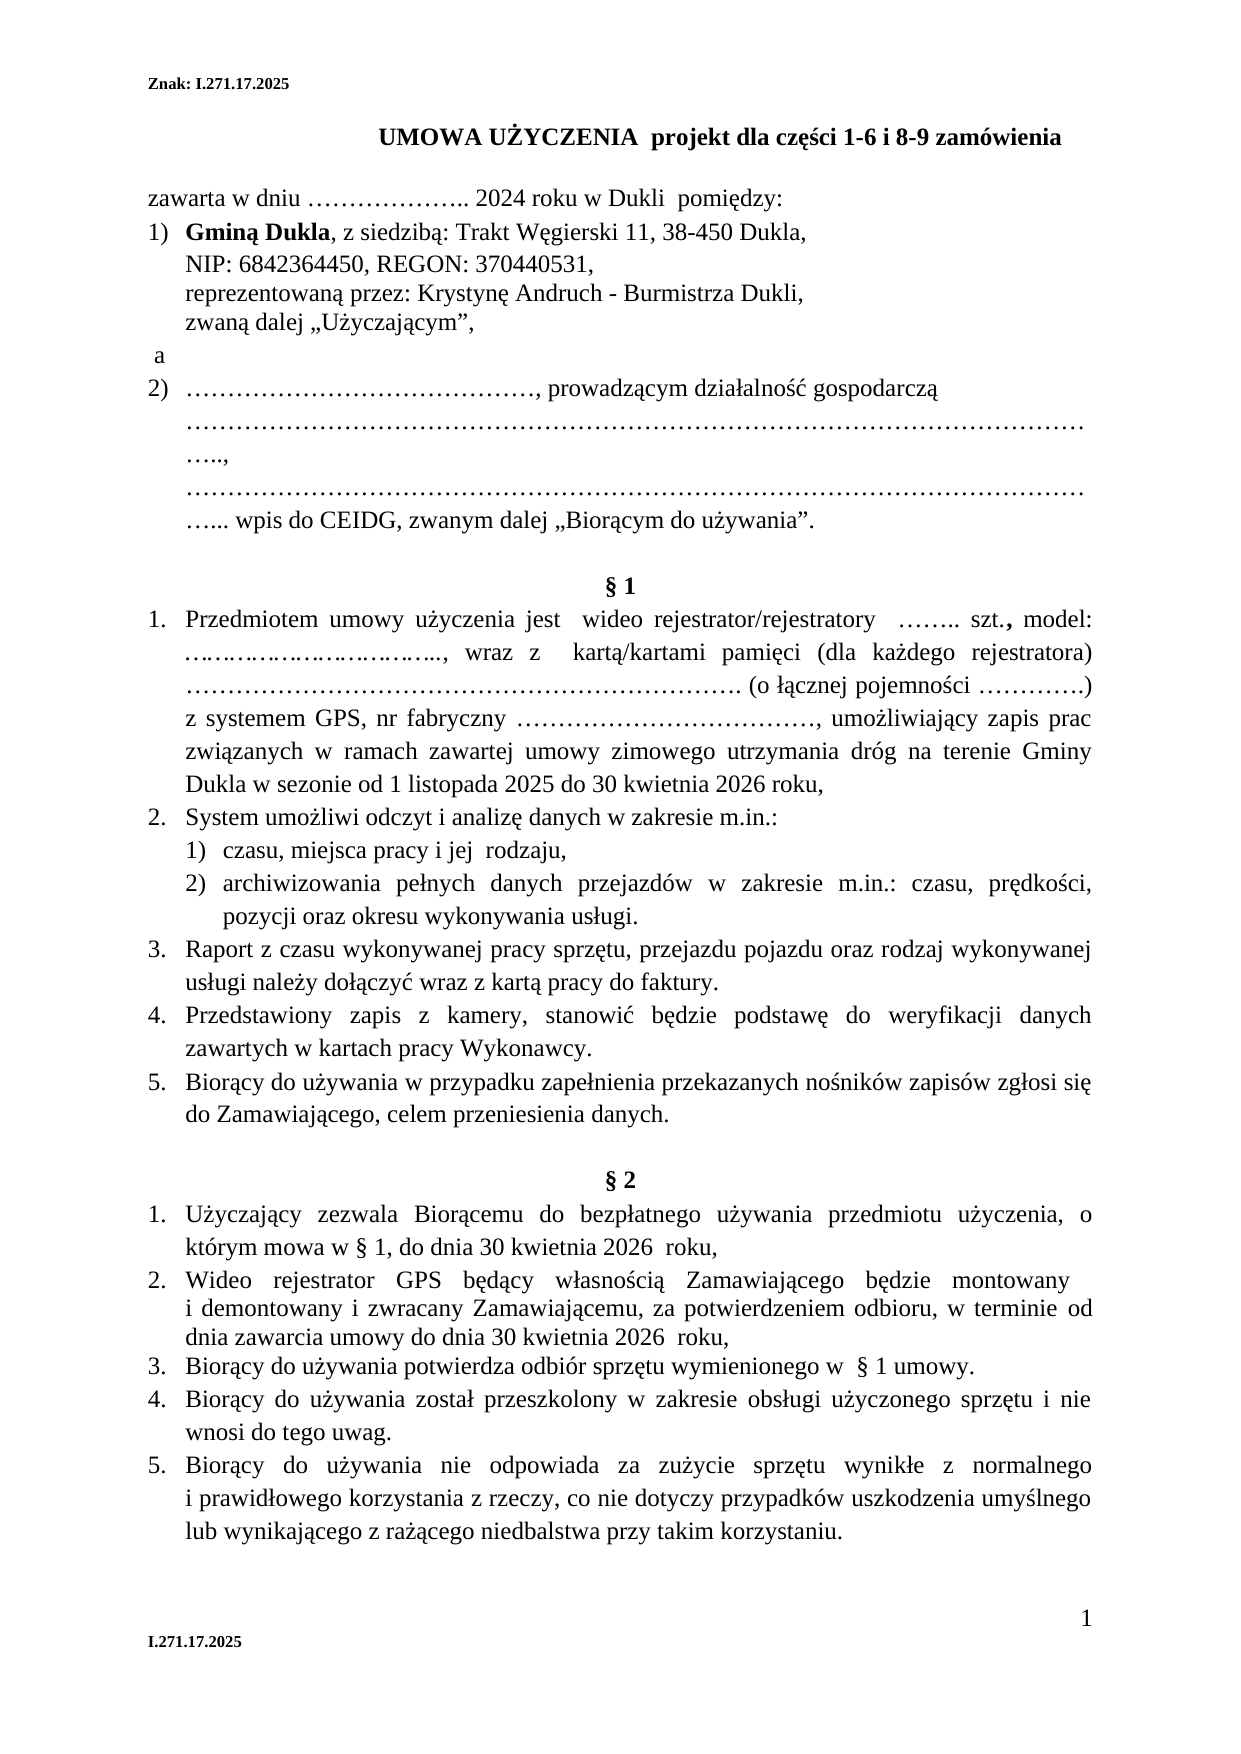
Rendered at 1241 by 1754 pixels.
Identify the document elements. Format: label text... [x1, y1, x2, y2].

list archiwizowania pełnych danych przejazdów w zakresie m.in.: czasu, prędkości, pozycji oraz okresu wykonywania usługi. [185, 868, 1092, 930]
list System umożliwi odczyt i analizę danych w zakresie m.in.: [148, 802, 1092, 831]
list czasu, miejsca pracy i jej rodzaju, [185, 835, 1092, 864]
text NIP: 6842364450, REGON: 370440531, [185, 249, 1092, 278]
text reprezentowaną przez: Krystynę Andruch - Burmistrza Dukli, [185, 278, 1092, 307]
list Przedmiotem umowy użyczenia jest wideo rejestrator/rejestratory …….. szt., model: …………………………….., wraz z kartą/kartami pamięci (dla każdego rejestratora) …………………………………………………………. (o łącznej pojemności ………….) z systemem GPS, nr fabryczny ………………………………, umożliwiający zapis prac związanych w ramach zawartej umowy zimowego utrzymania dróg na terenie Gminy Dukla w sezonie od 1 listopada 2025 do 30 kwietnia 2026 roku, [148, 604, 1092, 798]
list Biorący do używania został przeszkolony w zakresie obsługi użyczonego sprzętu i nie wnosi do tego uwag. [148, 1384, 1092, 1446]
list Użyczający zezwala Biorącemu do bezpłatnego używania przedmiotu użyczenia, o którym mowa w § 1, do dnia 30 kwietnia 2026 roku, [148, 1199, 1092, 1260]
text UMOWA UŻYCZENIA projekt dla części 1-6 i 8-9 zamówienia [148, 122, 1092, 151]
text zwaną dalej „Użyczającym”, [148, 307, 1092, 336]
list Gminą Dukla, z siedzibą: Trakt Węgierski 11, 38-450 Dukla, [148, 217, 1092, 245]
list Biorący do używania potwierdza odbiór sprzętu wymienionego w § 1 umowy. [148, 1351, 1092, 1380]
text zawarta w dniu ……………….. 2024 roku w Dukli pomiędzy: [148, 183, 1092, 212]
list ……………………………………, prowadzącym działalność gospodarczą ………………………………………………………………………………………………….., …………………………………………………………………………………………………... wpis do CEIDG, zwanym dalej „Biorącym do używania”. [148, 373, 1092, 534]
list Wideo rejestrator GPS będący własnością Zamawiającego będzie montowany i demontowany i zwracany Zamawiającemu, za potwierdzeniem odbioru, w terminie od dnia zawarcia umowy do dnia 30 kwietnia 2026 roku, [148, 1265, 1092, 1351]
list Raport z czasu wykonywanej pracy sprzętu, przejazdu pojazdu oraz rodzaj wykonywanej usługi należy dołączyć wraz z kartą pracy do faktury. [148, 934, 1092, 996]
text § 2 [148, 1166, 1092, 1194]
text § 1 [148, 571, 1092, 600]
list Biorący do używania nie odpowiada za zużycie sprzętu wynikłe z normalnego i prawidłowego korzystania z rzeczy, co nie dotyczy przypadków uszkodzenia umyślnego lub wynikającego z rażącego niedbalstwa przy takim korzystaniu. [148, 1450, 1092, 1545]
text a [148, 340, 1092, 369]
list Biorący do używania w przypadku zapełnienia przekazanych nośników zapisów zgłosi się do Zamawiającego, celem przeniesienia danych. [148, 1067, 1092, 1128]
list Przedstawiony zapis z kamery, stanowić będzie podstawę do weryfikacji danych zawartych w kartach pracy Wykonawcy. [148, 1001, 1092, 1062]
